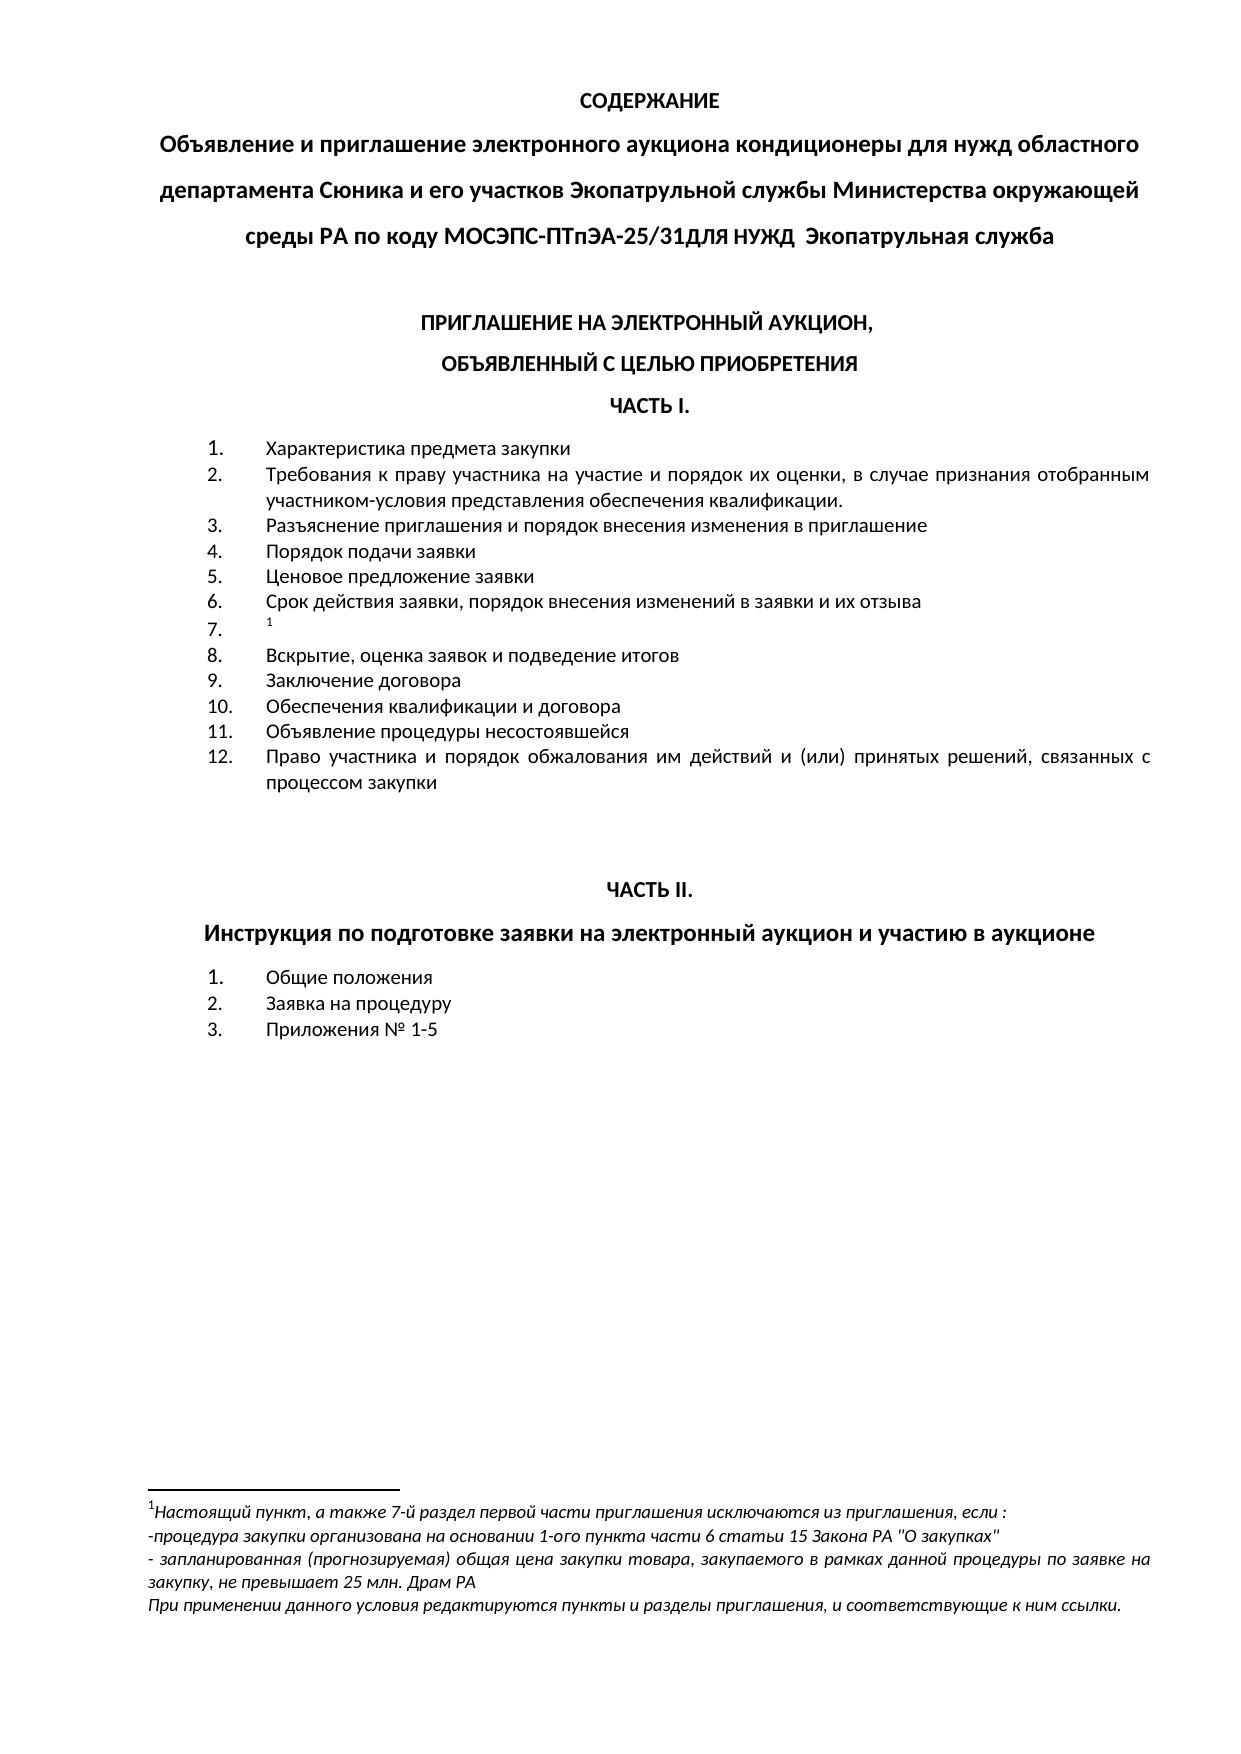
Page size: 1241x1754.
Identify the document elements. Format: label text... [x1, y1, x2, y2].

text ЧАСТЬ II. [148, 875, 1152, 903]
text СОДЕРЖАНИЕ [148, 86, 1152, 114]
text 11. Объявление процедуры несостоявшейся [207, 718, 1152, 744]
text 1. Характеристика предмета закупки [207, 433, 1152, 462]
text 7. [207, 614, 1152, 642]
text 1. Общие положения [207, 962, 1152, 990]
text ЧАСТЬ I. [148, 392, 1152, 419]
text 12. Право участника и порядок обжалования им действий и (или) принятых решений, связанных с процессом закупки [207, 744, 1152, 794]
text Объявление и приглашение электронного аукциона кондиционеры для нужд областного департамента Сюника и его участков Экопатрульной службы Министерства окружающей среды РА по коду МОСЭПС-ПТпЭА-25/31ДЛЯ НУЖД Экопатрульная служба [148, 128, 1152, 250]
text 2. Требования к праву участника на участие и порядок их оценки, в случае признания отобранным участником-условия представления обеспечения квалификации. [207, 462, 1152, 512]
text ПРИГЛАШЕНИЕ НА ЭЛЕКТРОННЫЙ АУКЦИОН, ОБЪЯВЛЕННЫЙ С ЦЕЛЬЮ ПРИОБРЕТЕНИЯ [148, 308, 1152, 378]
text 8. Вскрытие, оценка заявок и подведение итогов [207, 642, 1152, 667]
text 9. Заключение договора [207, 667, 1152, 693]
text 10. Обеспечения квалификации и договора [207, 693, 1152, 718]
text 3. Приложения № 1-5 [207, 1016, 1152, 1041]
text 4. Порядок подачи заявки [207, 538, 1152, 563]
text 5. Ценовое предложение заявки [207, 563, 1152, 589]
text 2. Заявка на процедуру [207, 990, 1152, 1016]
text Инструкция по подготовке заявки на электронный аукцион и участию в аукционе [148, 917, 1152, 947]
text 3. Разъяснение приглашения и порядок внесения изменения в приглашение [207, 512, 1152, 538]
text 6. Срок действия заявки, порядок внесения изменений в заявки и их отзыва [207, 589, 1152, 614]
